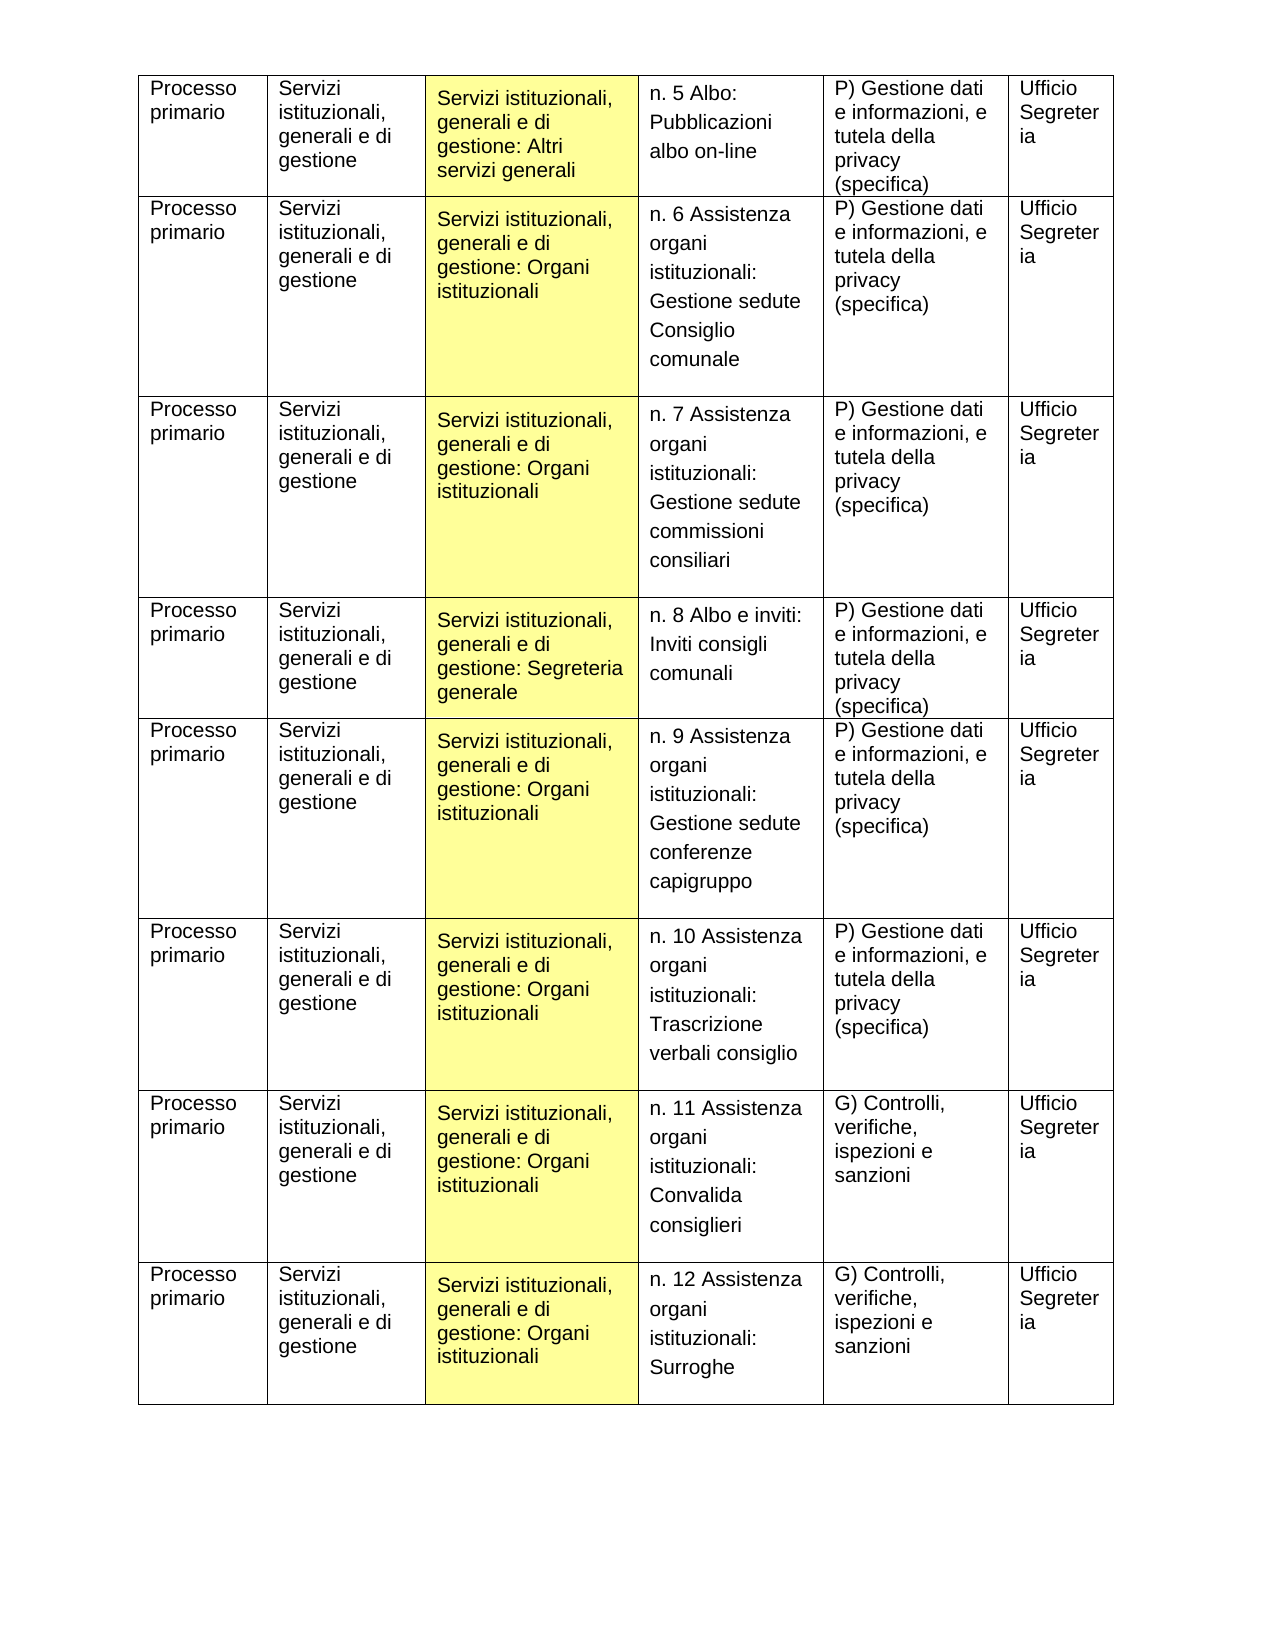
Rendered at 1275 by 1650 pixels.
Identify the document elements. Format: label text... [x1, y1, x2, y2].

table_cell Ufficio Segreteria [1009, 919, 1113, 1090]
table_cell Processo primario [139, 397, 267, 597]
table_cell n. 6 Assistenza organi istituzionali: Gestione sedute Consiglio comunale [639, 197, 823, 396]
table_cell Processo primario [139, 76, 267, 196]
table_cell Ufficio Segreteria [1009, 397, 1113, 597]
table_cell Processo primario [139, 1091, 267, 1261]
table_cell Servizi istituzionali, generali e di gestione [268, 598, 425, 717]
table_cell G) Controlli, verifiche, ispezioni e sanzioni [824, 1091, 1008, 1261]
table_cell P) Gestione dati e informazioni, e tutela della privacy (specifica) [824, 919, 1008, 1090]
table_cell Servizi istituzionali, generali e di gestione: Organi istituzionali [426, 719, 638, 918]
table_cell Servizi istituzionali, generali e di gestione [268, 719, 425, 918]
table_cell Ufficio Segreteria [1009, 719, 1113, 918]
table_cell n. 9 Assistenza organi istituzionali: Gestione sedute conferenze capigruppo [639, 719, 823, 918]
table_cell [426, 1263, 638, 1404]
table_cell Ufficio Segreteria [1009, 76, 1113, 196]
table_cell Ufficio Segreteria [1009, 197, 1113, 396]
table_cell P) Gestione dati e informazioni, e tutela della privacy (specifica) [824, 598, 1008, 717]
table_cell P) Gestione dati e informazioni, e tutela della privacy (specifica) [824, 197, 1008, 396]
table_cell Ufficio Segreteria [1009, 1263, 1113, 1404]
table_cell Servizi istituzionali, generali e di gestione: Altri servizi generali [426, 76, 638, 196]
table_cell n. 7 Assistenza organi istituzionali: Gestione sedute commissioni consiliari [639, 397, 823, 597]
table_cell Servizi istituzionali, generali e di gestione [268, 1091, 425, 1261]
table_cell Ufficio Segreteria [1009, 598, 1113, 717]
table_cell G) Controlli, verifiche, ispezioni e sanzioni [824, 1263, 1008, 1404]
table_cell Processo primario [139, 919, 267, 1090]
table_cell n. 11 Assistenza organi istituzionali: Convalida consiglieri [639, 1091, 823, 1261]
table_cell Servizi istituzionali, generali e di gestione [268, 397, 425, 597]
table_cell Servizi istituzionali, generali e di gestione: Organi istituzionali [426, 919, 638, 1090]
table_cell Servizi istituzionali, generali e di gestione [268, 919, 425, 1090]
table_cell Servizi istituzionali, generali e di gestione: Segreteria generale [426, 598, 638, 717]
table_cell Processo primario [139, 197, 267, 396]
table_cell n. 10 Assistenza organi istituzionali: Trascrizione verbali consiglio [639, 919, 823, 1090]
table_cell n. 5 Albo: Pubblicazioni albo on-line [639, 76, 823, 196]
table_cell Processo primario [139, 1263, 267, 1404]
table_cell Processo primario [139, 598, 267, 717]
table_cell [824, 76, 1008, 196]
table_cell n. 8 Albo e inviti: Inviti consigli comunali [639, 598, 823, 717]
table_cell Servizi istituzionali, generali e di gestione: Organi istituzionali [426, 397, 638, 597]
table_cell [268, 1263, 425, 1404]
table_cell P) Gestione dati e informazioni, e tutela della privacy (specifica) [824, 719, 1008, 918]
table_cell Servizi istituzionali, generali e di gestione [268, 197, 425, 396]
table_cell P) Gestione dati e informazioni, e tutela della privacy (specifica) [824, 397, 1008, 597]
table_cell n. 12 Assistenza organi istituzionali: Surroghe [639, 1263, 823, 1404]
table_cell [268, 76, 425, 196]
table_cell Servizi istituzionali, generali e di gestione: Organi istituzionali [426, 1091, 638, 1261]
table_cell Processo primario [139, 719, 267, 918]
table_cell Servizi istituzionali, generali e di gestione: Organi istituzionali [426, 197, 638, 396]
table_cell Ufficio Segreteria [1009, 1091, 1113, 1261]
